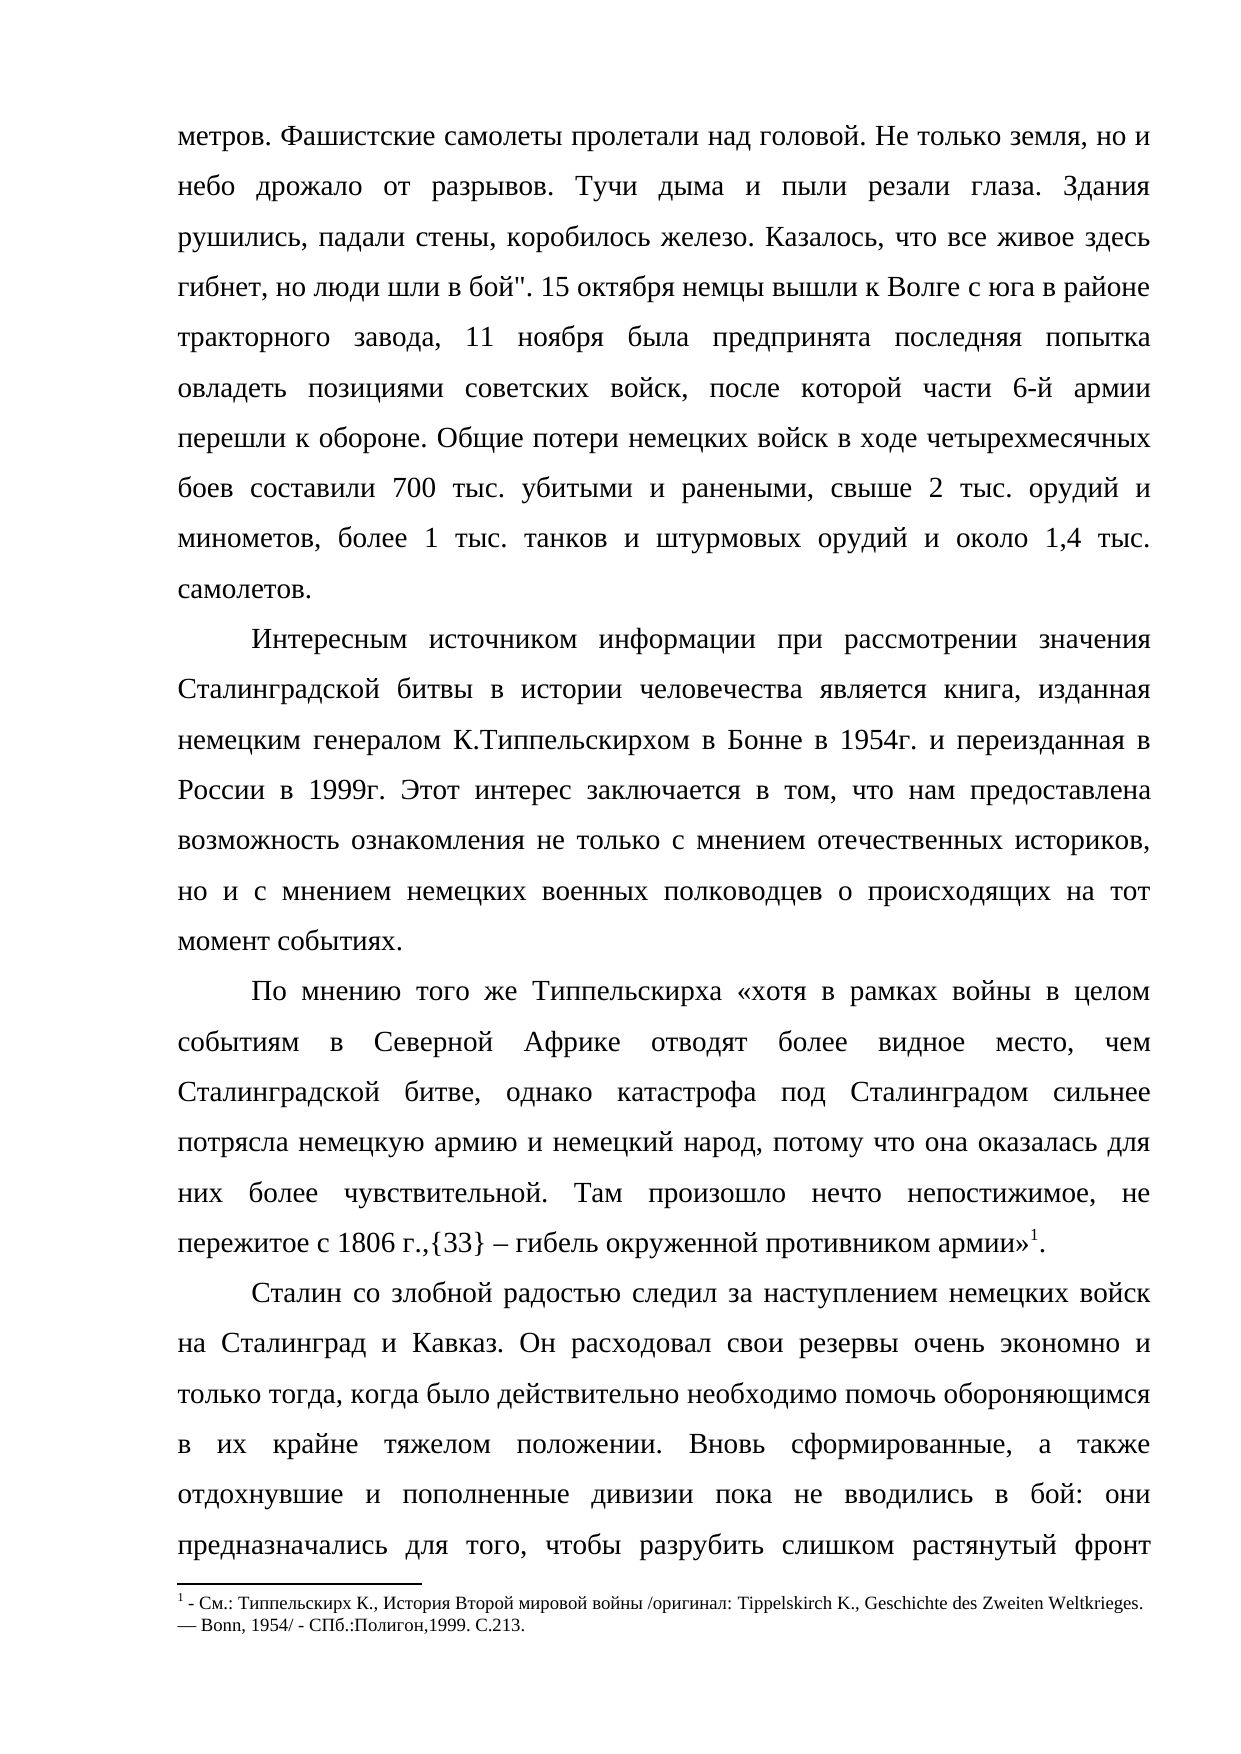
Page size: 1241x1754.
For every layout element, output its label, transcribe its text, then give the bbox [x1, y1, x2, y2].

text Интересным источником информации при рассмотрении значения Сталинградской битвы в истории человечества является книга, изданная немецким генералом К.Типпельскирхом в Бонне в 1954г. и переизданная в России в 1999г. Этот интерес заключается в том, что нам предоставлена возможность ознакомления не только с мнением отечественных историков, но и с мнением немецких военных полководцев о происходящих на тот момент событиях. [177, 621, 1152, 957]
text По мнению того же Типпельскирха «хотя в рамках войны в целом событиям в Северной Африке отводят более видное место, чем Сталинградской битве, однако катастрофа под Сталинградом сильнее потрясла немецкую армию и немецкий народ, потому что она оказалась для них более чувствительной. Там произошло нечто непостижимое, не пережитое с .,{33} – гибель окруженной противником армии». [177, 973, 1152, 1258]
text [177, 118, 1152, 604]
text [177, 1275, 1152, 1560]
